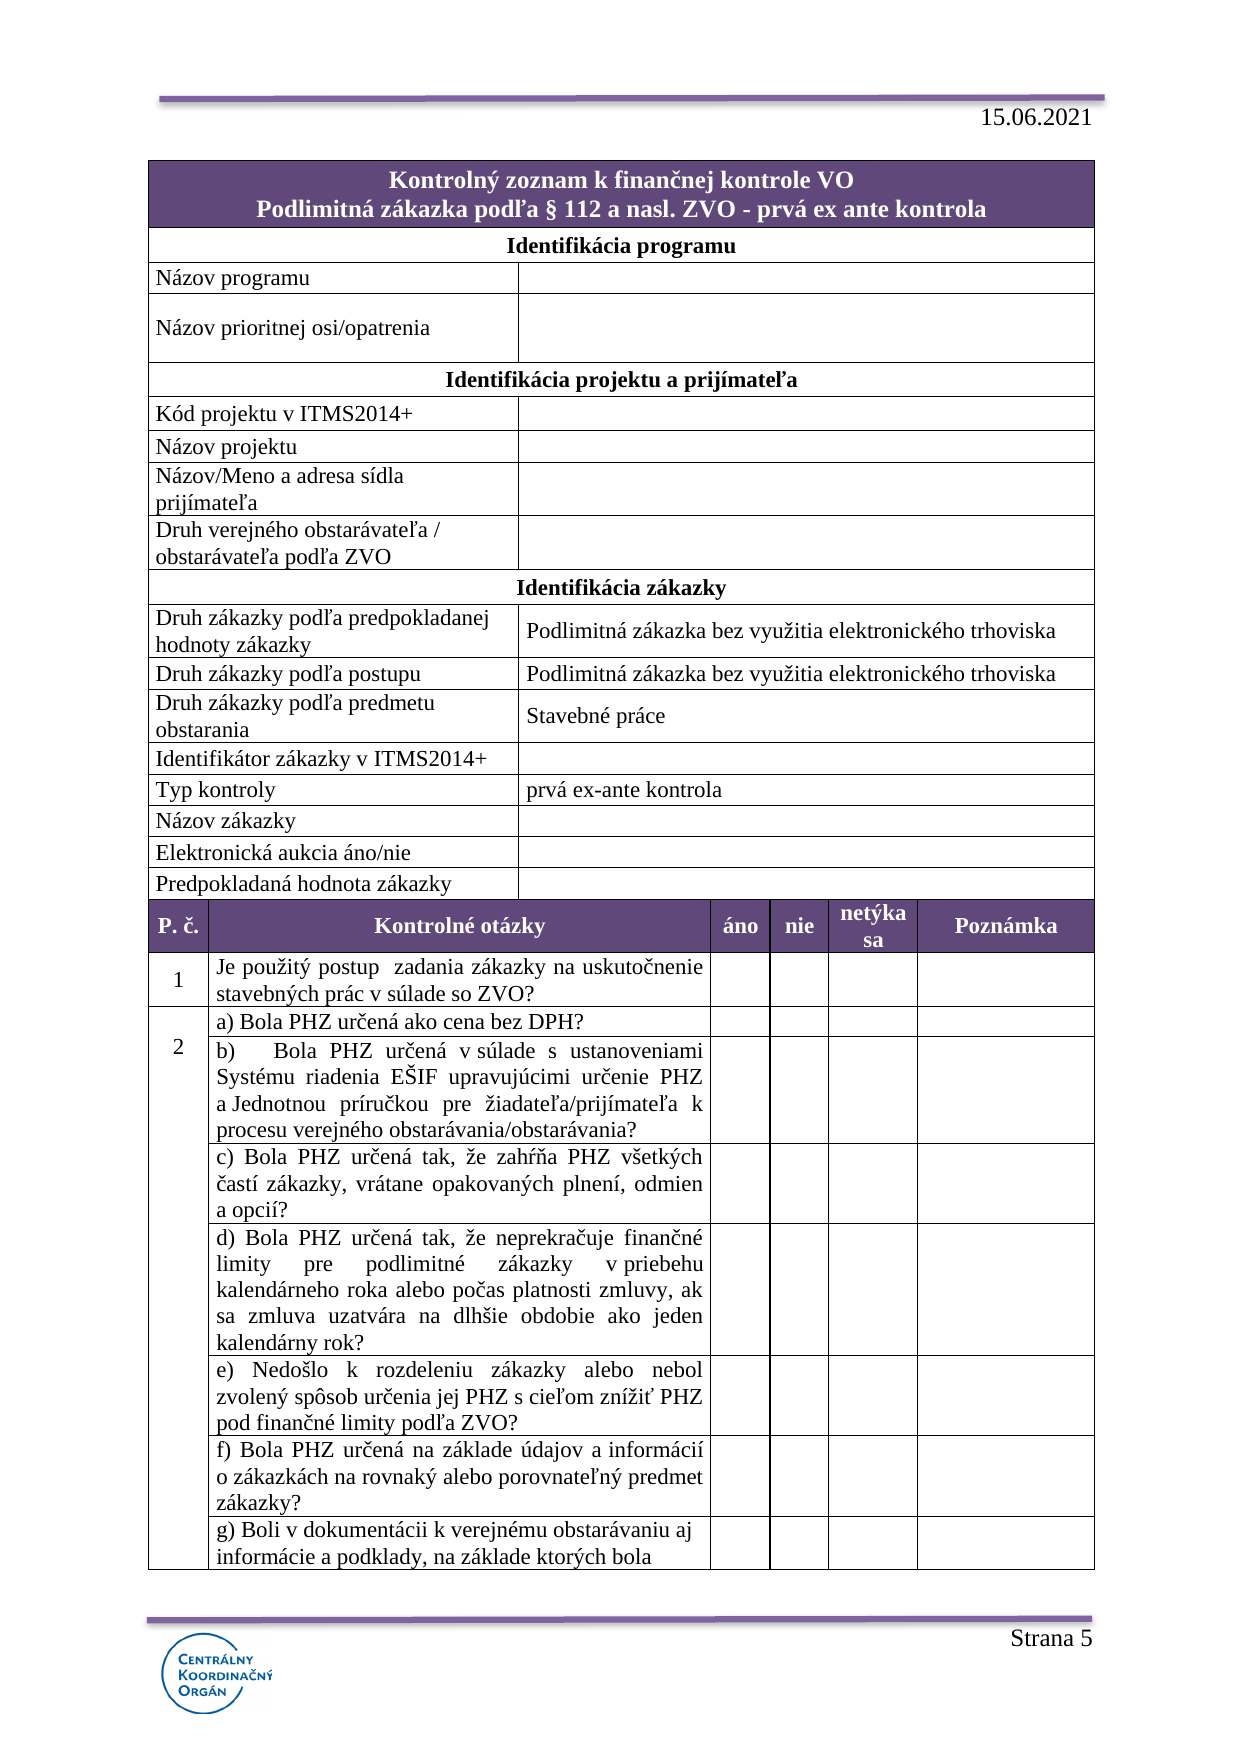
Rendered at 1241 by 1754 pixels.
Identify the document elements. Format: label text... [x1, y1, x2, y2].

table_cell Typ kontroly [149, 775, 518, 805]
table_cell [519, 431, 1094, 462]
table_cell Názov/Meno a adresa sídla prijímateľa [149, 463, 518, 515]
table_cell [771, 1037, 828, 1142]
table_header Kontrolný zoznam k finančnej kontrole VO Podlimitná zákazka podľa § 112 a nasl. ZVO - prvá ex ante kontrola [149, 161, 1094, 227]
table_cell [918, 1517, 1094, 1569]
table_cell [829, 1517, 917, 1569]
table_cell a) Bola PHZ určená ako cena bez DPH? [209, 1007, 710, 1036]
table_cell Identifikácia programu [149, 228, 1094, 262]
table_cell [209, 1517, 710, 1569]
table_cell P. č. [149, 900, 208, 952]
table_cell prvá ex-ante kontrola [519, 775, 1094, 805]
table_cell Elektronická aukcia áno/nie [149, 837, 518, 867]
table_cell nie [771, 900, 828, 952]
table_cell [918, 1007, 1094, 1036]
table_cell [519, 806, 1094, 836]
table_cell Názov zákazky [149, 806, 518, 836]
table_cell [918, 1436, 1094, 1516]
table_cell [519, 837, 1094, 867]
table_cell [519, 868, 1094, 898]
table_cell [771, 1144, 828, 1222]
table_cell [918, 1037, 1094, 1142]
table_cell 1 [149, 953, 208, 1006]
table_cell Kód projektu v ITMS2014+ [149, 397, 518, 430]
table_cell [711, 1007, 769, 1036]
table_cell Identifikátor zákazky v ITMS2014+ [149, 743, 518, 773]
table_cell [711, 1144, 769, 1222]
table_cell [771, 1007, 828, 1036]
table_cell Druh zákazky podľa predpokladanej hodnoty zákazky [149, 605, 518, 657]
table_cell [829, 1007, 917, 1036]
table_cell [711, 1037, 769, 1142]
table_cell [829, 1436, 917, 1516]
table_cell Identifikácia zákazky [149, 570, 1094, 603]
table_cell netýka sa [829, 900, 917, 952]
table_cell [519, 743, 1094, 773]
table_cell [829, 1037, 917, 1142]
table_cell Kontrolné otázky [209, 900, 710, 952]
table_cell 2 [149, 1007, 208, 1569]
table_cell f) Bola PHZ určená na základe údajov a informácií o zákazkách na rovnaký alebo porovnateľný predmet zákazky? [209, 1436, 710, 1516]
table_cell [829, 1144, 917, 1222]
table_cell Poznámka [918, 900, 1094, 952]
table_cell e) Nedošlo k rozdeleniu zákazky alebo nebol zvolený spôsob určenia jej PHZ s cieľom znížiť PHZ pod finančné limity podľa ZVO? [209, 1356, 710, 1435]
table_cell [711, 1224, 769, 1355]
table_cell Stavebné práce [519, 690, 1094, 742]
table_cell [711, 1436, 769, 1516]
table_cell Identifikácia projektu a prijímateľa [149, 363, 1094, 396]
table_cell Druh zákazky podľa predmetu obstarania [149, 690, 518, 742]
table_cell [918, 1144, 1094, 1222]
table_cell [918, 953, 1094, 1006]
picture [159, 1631, 272, 1713]
table_cell [711, 953, 769, 1006]
table_cell c) Bola PHZ určená tak, že zahŕňa PHZ všetkých častí zákazky, vrátane opakovaných plnení, odmien a opcií? [209, 1144, 710, 1222]
table_cell [771, 1224, 828, 1355]
table_cell Druh verejného obstarávateľa / obstarávateľa podľa ZVO [149, 516, 518, 569]
table_cell áno [711, 900, 769, 952]
table_cell [771, 1436, 828, 1516]
table_cell [711, 1356, 769, 1435]
table_cell Predpokladaná hodnota zákazky [149, 868, 518, 898]
table_cell [519, 516, 1094, 569]
table_cell [519, 397, 1094, 430]
table_cell [519, 294, 1094, 362]
table_cell [771, 1517, 828, 1569]
table_cell b) Bola PHZ určená v súlade s ustanoveniami Systému riadenia EŠIF upravujúcimi určenie PHZ a Jednotnou príručkou pre žiadateľa/prijímateľa k procesu verejného obstarávania/obstarávania? [209, 1037, 710, 1142]
table_cell [829, 953, 917, 1006]
table_cell [918, 1224, 1094, 1355]
table_cell [918, 1356, 1094, 1435]
table_cell Podlimitná zákazka bez využitia elektronického trhoviska [519, 605, 1094, 657]
table_cell Názov programu [149, 263, 518, 293]
table_cell Druh zákazky podľa postupu [149, 658, 518, 688]
table_cell [771, 1356, 828, 1435]
table_cell Je použitý postup zadania zákazky na uskutočnenie stavebných prác v súlade so ZVO? [209, 953, 710, 1006]
table_cell [519, 463, 1094, 515]
table_cell [771, 953, 828, 1006]
table_cell [829, 1356, 917, 1435]
table_cell Podlimitná zákazka bez využitia elektronického trhoviska [519, 658, 1094, 688]
table_cell Názov projektu [149, 431, 518, 462]
table_cell [519, 263, 1094, 293]
table_cell [711, 1517, 769, 1569]
table_cell [829, 1224, 917, 1355]
table_cell Názov prioritnej osi/opatrenia [149, 294, 518, 362]
table_cell d) Bola PHZ určená tak, že neprekračuje finančné limity pre podlimitné zákazky v priebehu kalendárneho roka alebo počas platnosti zmluvy, ak sa zmluva uzatvára na dlhšie obdobie ako jeden kalendárny rok? [209, 1224, 710, 1355]
